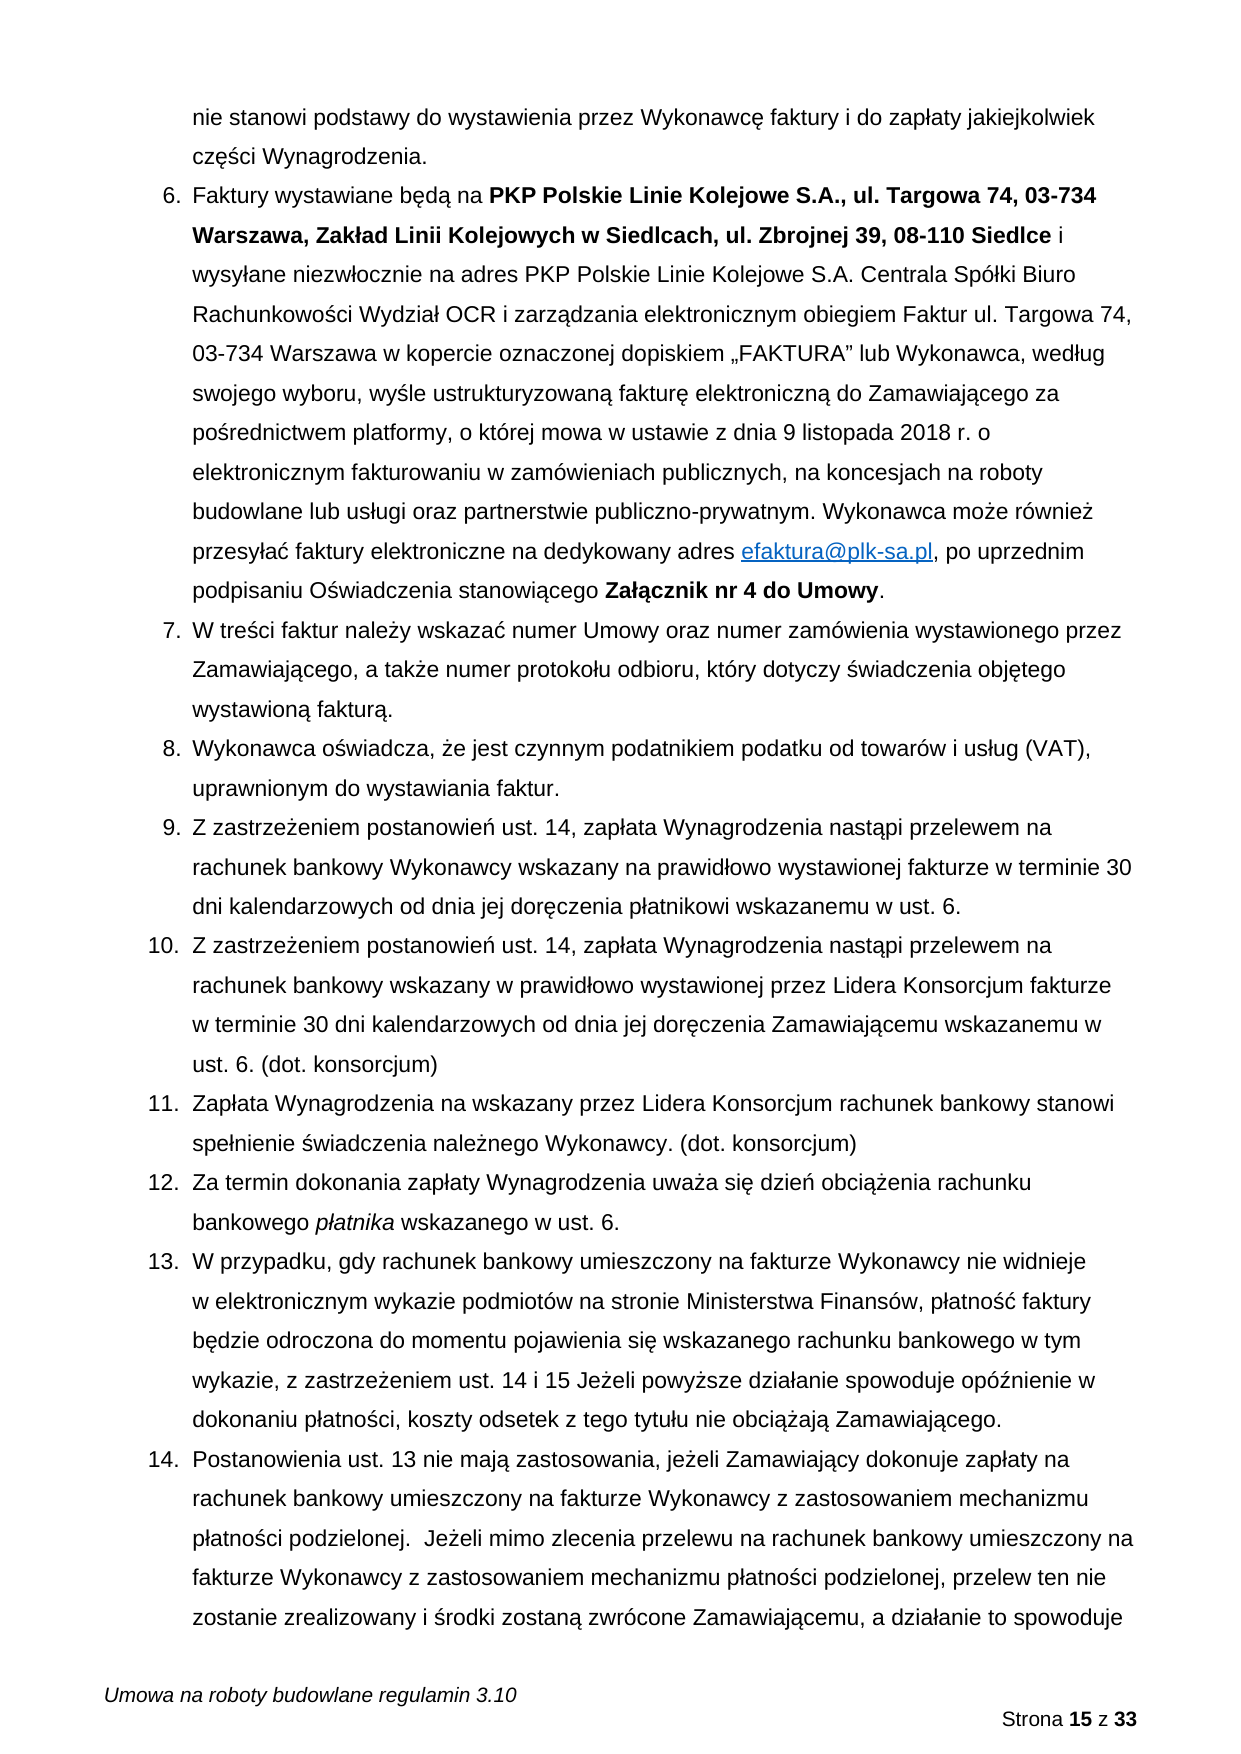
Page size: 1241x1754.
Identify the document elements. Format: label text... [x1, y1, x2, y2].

list W przypadku, gdy rachunek bankowy umieszczony na fakturze Wykonawcy nie widnieje w elektronicznym wykazie podmiotów na stronie Ministerstwa Finansów, płatność faktury będzie odroczona do momentu pojawienia się wskazanego rachunku bankowego w tym wykazie, z zastrzeżeniem ust. 14 i 15 Jeżeli powyższe działanie spowoduje opóźnienie w dokonaniu płatności, koszty odsetek z tego tytułu nie obciążają Zamawiającego. [148, 1248, 1137, 1433]
list W treści faktur należy wskazać numer Umowy oraz numer zamówienia wystawionego przez Zamawiającego, a także numer protokołu odbioru, który dotyczy świadczenia objętego wystawioną fakturą. [162, 617, 1137, 722]
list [148, 1446, 1137, 1630]
list Zapłata Wynagrodzenia na wskazany przez Lidera Konsorcjum rachunek bankowy stanowi spełnienie świadczenia należnego Wykonawcy. (dot. konsorcjum) [148, 1090, 1137, 1156]
list Z zastrzeżeniem postanowień ust. 14, zapłata Wynagrodzenia nastąpi przelewem na rachunek bankowy Wykonawcy wskazany na prawidłowo wystawionej fakturze w terminie 30 dni kalendarzowych od dnia jej doręczenia płatnikowi wskazanemu w ust. 6. [162, 814, 1137, 919]
list Wykonawca oświadcza, że jest czynnym podatnikiem podatku od towarów i usług (VAT), uprawnionym do wystawiania faktur. [162, 735, 1137, 801]
list Za termin dokonania zapłaty Wynagrodzenia uważa się dzień obciążenia rachunku bankowego płatnika wskazanego w ust. 6. [148, 1169, 1137, 1235]
list Z zastrzeżeniem postanowień ust. 14, zapłata Wynagrodzenia nastąpi przelewem na rachunek bankowy wskazany w prawidłowo wystawionej przez Lidera Konsorcjum fakturze w terminie 30 dni kalendarzowych od dnia jej doręczenia Zamawiającemu wskazanemu w ust. 6. (dot. konsorcjum) [148, 932, 1137, 1077]
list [162, 103, 1137, 169]
list Faktury wystawiane będą na PKP Polskie Linie Kolejowe S.A., ul. Targowa 74, 03-734 Warszawa, Zakład Linii Kolejowych w Siedlcach, ul. Zbrojnej 39, 08-110 Siedlce i wysyłane niezwłocznie na adres PKP Polskie Linie Kolejowe S.A. Centrala Spółki Biuro Rachunkowości Wydział OCR i zarządzania elektronicznym obiegiem Faktur ul. Targowa 74, 03-734 Warszawa w kopercie oznaczonej dopiskiem „FAKTURA” lub Wykonawca, według swojego wyboru, wyśle ustrukturyzowaną fakturę elektroniczną do Zamawiającego za pośrednictwem platformy, o której mowa w ustawie z dnia 9 listopada 2018 r. o elektronicznym fakturowaniu w zamówieniach publicznych, na koncesjach na roboty budowlane lub usługi oraz partnerstwie publiczno-prywatnym. Wykonawca może również przesyłać faktury elektroniczne na dedykowany adres efaktura@plk-sa.pl, po uprzednim podpisaniu Oświadczenia stanowiącego Załącznik nr 4 do Umowy. [162, 182, 1137, 603]
